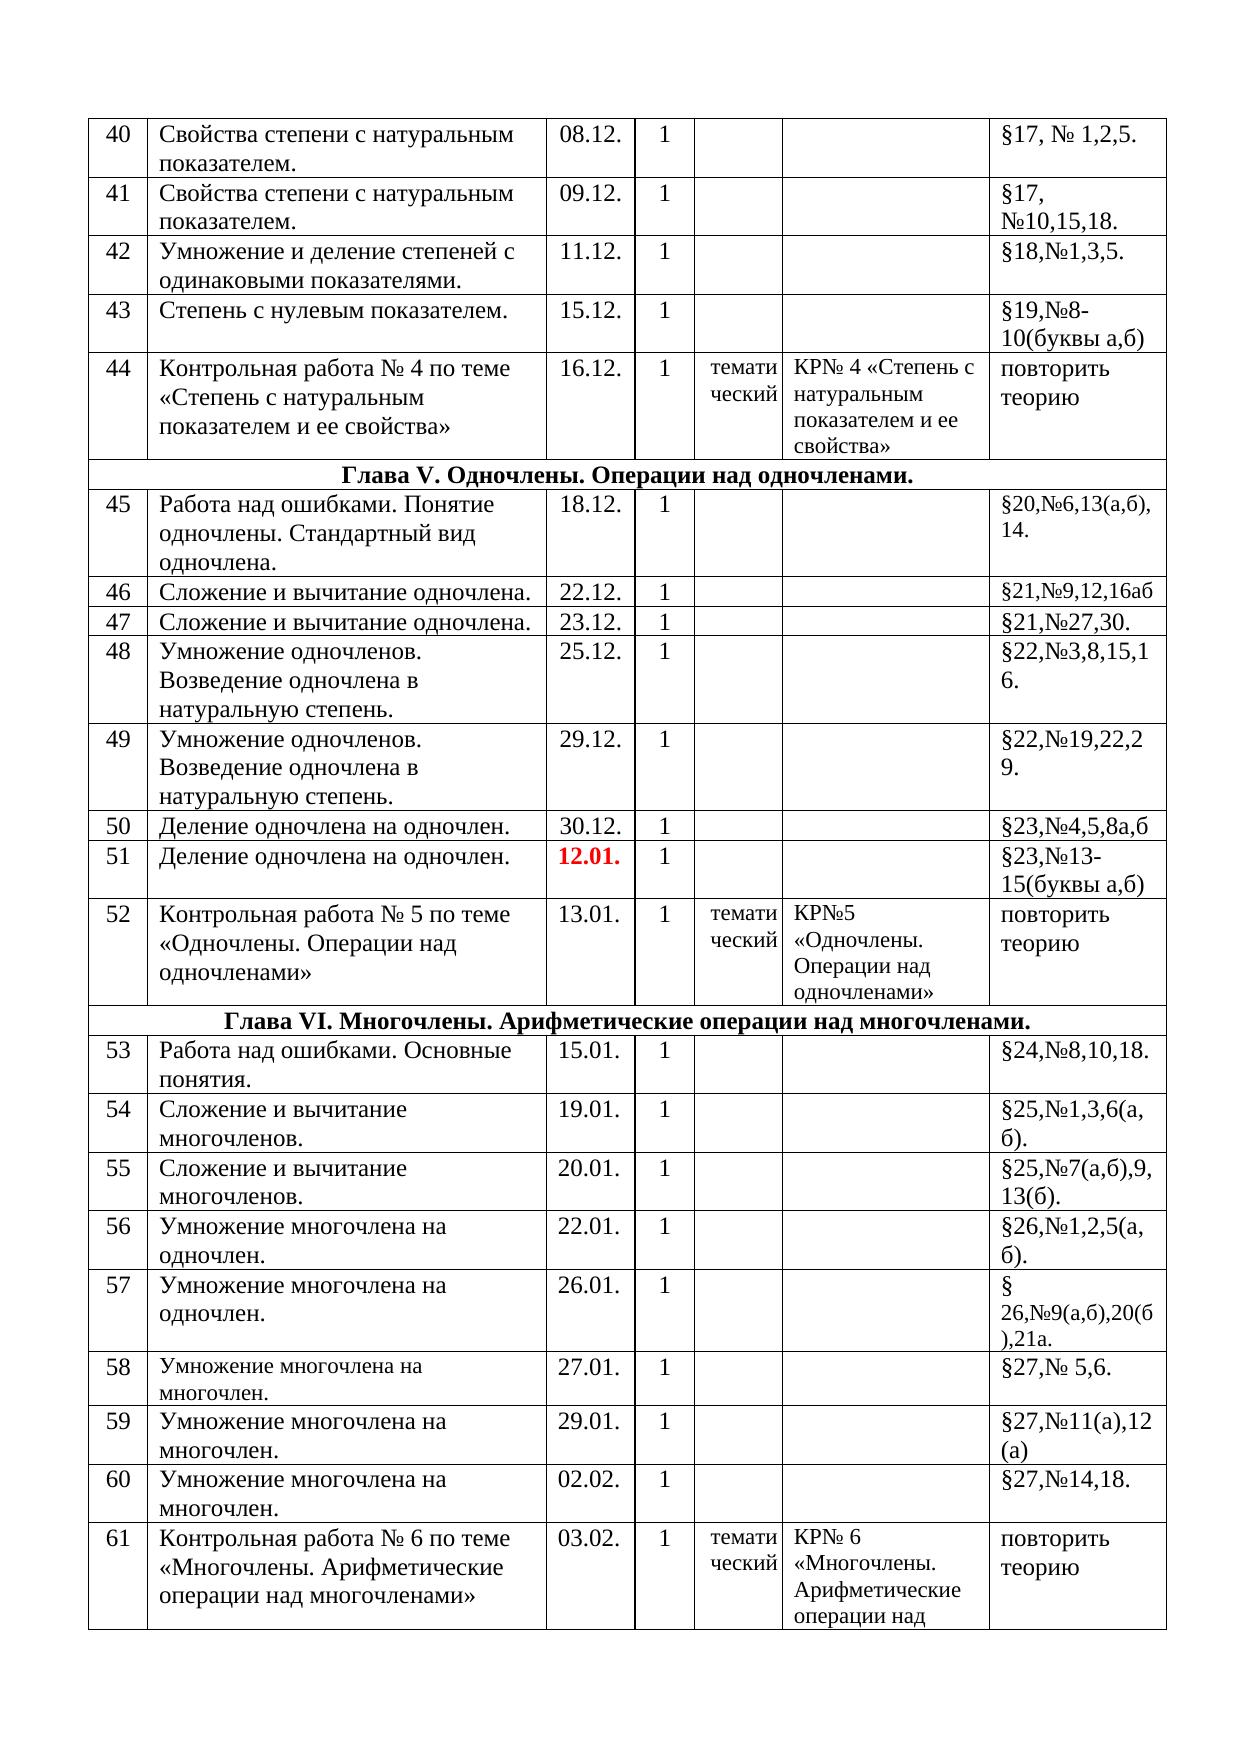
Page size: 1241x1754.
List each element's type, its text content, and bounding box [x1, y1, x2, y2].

table_cell [783, 1465, 989, 1522]
table_cell 46 [89, 577, 147, 606]
table_cell Деление одночлена на одночлен. [148, 811, 546, 840]
table_cell 1 [636, 1270, 694, 1351]
table_cell 25.12. [547, 636, 634, 723]
table_cell [695, 1270, 782, 1351]
table_cell 43 [89, 295, 147, 352]
table_cell 09.12. [547, 178, 634, 235]
table_cell 1 [636, 1153, 694, 1210]
table_cell [695, 1211, 782, 1269]
table_cell тематический [695, 1523, 782, 1628]
table_cell 1 [636, 1036, 694, 1093]
table_cell Сложение и вычитание одночлена. [148, 577, 546, 606]
table_cell Работа над ошибками. Основные понятия. [148, 1036, 546, 1093]
table_cell Умножение одночленов. Возведение одночлена в натуральную степень. [148, 724, 546, 810]
table_cell тематический [695, 353, 782, 459]
table_cell Сложение и вычитание одночлена. [148, 607, 546, 635]
table_cell [695, 1352, 782, 1405]
table_cell Контрольная работа № 5 по теме «Одночлены. Операции над одночленами» [148, 899, 546, 1005]
table_cell [783, 295, 989, 352]
table_cell §25,№7(а,б),9,13(б). [990, 1153, 1166, 1210]
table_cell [783, 1523, 989, 1628]
table_cell 1 [636, 119, 694, 177]
table_cell [783, 636, 989, 723]
table_cell [783, 841, 989, 898]
table_cell 44 [89, 353, 147, 459]
table_cell 20.01. [547, 1153, 634, 1210]
table_cell [783, 178, 989, 235]
table_cell Умножение многочлена на одночлен. [148, 1270, 546, 1351]
table_cell КР№ 4 «Степень с натуральным показателем и ее свойства» [783, 353, 989, 459]
table_cell §21,№9,12,16аб [990, 577, 1166, 606]
table_cell §20,№6,13(а,б),14. [990, 490, 1166, 576]
table_cell [695, 1465, 782, 1522]
table_cell [783, 811, 989, 840]
table_cell 1 [636, 178, 694, 235]
table_cell 52 [89, 899, 147, 1005]
table_cell 40 [89, 119, 147, 177]
table_cell [695, 490, 782, 576]
table_cell [695, 178, 782, 235]
table_cell 1 [636, 841, 694, 898]
table_cell 13.01. [547, 899, 634, 1005]
table_cell [695, 1094, 782, 1152]
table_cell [148, 1523, 546, 1628]
table_cell 56 [89, 1211, 147, 1269]
table_cell 57 [89, 1270, 147, 1351]
table_cell 23.12. [547, 607, 634, 635]
table_cell 45 [89, 490, 147, 576]
table_cell повторить теорию [990, 353, 1166, 459]
table_cell [695, 811, 782, 840]
table_cell Деление одночлена на одночлен. [148, 841, 546, 898]
table_cell 1 [636, 607, 694, 635]
table_cell Глава VI. Многочлены. Арифметические операции над многочленами. [89, 1006, 1166, 1034]
table_cell 49 [89, 724, 147, 810]
table_cell 02.02. [547, 1465, 634, 1522]
table_cell §18,№1,3,5. [990, 236, 1166, 294]
table_cell 1 [636, 236, 694, 294]
table_cell [783, 1153, 989, 1210]
table_cell §24,№8,10,18. [990, 1036, 1166, 1093]
table_cell [695, 119, 782, 177]
table_cell 58 [89, 1352, 147, 1405]
table_cell 1 [636, 899, 694, 1005]
table_cell [783, 490, 989, 576]
table_cell [695, 295, 782, 352]
table_cell Умножение многочлена на многочлен. [148, 1352, 546, 1405]
table_cell [783, 1352, 989, 1405]
table_cell 1 [636, 724, 694, 810]
table_cell 26.01. [547, 1270, 634, 1351]
table_cell тематический [695, 899, 782, 1005]
table_cell §17, № 1,2,5. [990, 119, 1166, 177]
table_cell [695, 577, 782, 606]
table_cell [695, 1153, 782, 1210]
table_cell 61 [89, 1523, 147, 1628]
table_cell §21,№27,30. [990, 607, 1166, 635]
table_cell [695, 236, 782, 294]
table_cell 1 [636, 1523, 694, 1628]
table_cell 1 [636, 295, 694, 352]
table_cell 15.12. [547, 295, 634, 352]
table_cell повторить теорию [990, 1523, 1166, 1628]
table_cell Умножение многочлена на многочлен. [148, 1406, 546, 1463]
table_cell 1 [636, 353, 694, 459]
table_cell 59 [89, 1406, 147, 1463]
table_cell 22.01. [547, 1211, 634, 1269]
table_cell 42 [89, 236, 147, 294]
table_cell 1 [636, 1211, 694, 1269]
table_cell Степень с нулевым показателем. [148, 295, 546, 352]
table_cell повторить теорию [990, 899, 1166, 1005]
table_cell Свойства степени с натуральным показателем. [148, 119, 546, 177]
table_cell Умножение многочлена на многочлен. [148, 1465, 546, 1522]
table_cell [783, 1406, 989, 1463]
table_cell 30.12. [547, 811, 634, 840]
table_cell §17, №10,15,18. [990, 178, 1166, 235]
table_cell [783, 607, 989, 635]
table_cell 1 [636, 636, 694, 723]
table_cell §27,№11(а),12(а) [990, 1406, 1166, 1463]
table_cell КР№5«Одночлены. Операции над одночленами» [783, 899, 989, 1005]
table_cell Работа над ошибками. Понятие одночлены. Стандартный вид одночлена. [148, 490, 546, 576]
table_cell [695, 636, 782, 723]
table_cell 03.02. [547, 1523, 634, 1628]
table_cell §23,№4,5,8а,б [990, 811, 1166, 840]
table_cell §27,№14,18. [990, 1465, 1166, 1522]
table_cell Контрольная работа № 4 по теме «Степень с натуральным показателем и ее свойства» [148, 353, 546, 459]
table_cell [695, 1036, 782, 1093]
table_cell Глава V. Одночлены. Операции над одночленами. [89, 460, 1166, 488]
table_cell 47 [89, 607, 147, 635]
table_cell §22,№19,22,29. [990, 724, 1166, 810]
table_cell 18.12. [547, 490, 634, 576]
table_cell §25,№1,3,6(а,б). [990, 1094, 1166, 1152]
table_cell 16.12. [547, 353, 634, 459]
table_cell [783, 577, 989, 606]
table_cell 22.12. [547, 577, 634, 606]
table_cell [695, 607, 782, 635]
table_cell Сложение и вычитание многочленов. [148, 1153, 546, 1210]
table_cell 1 [636, 1352, 694, 1405]
table_cell [783, 119, 989, 177]
table_cell [783, 1094, 989, 1152]
table_cell 15.01. [547, 1036, 634, 1093]
table_cell 60 [89, 1465, 147, 1522]
table_cell 41 [89, 178, 147, 235]
table_cell [695, 841, 782, 898]
table_cell 08.12. [547, 119, 634, 177]
table_cell Сложение и вычитание многочленов. [148, 1094, 546, 1152]
table_cell 54 [89, 1094, 147, 1152]
table_cell 53 [89, 1036, 147, 1093]
table_cell [783, 1270, 989, 1351]
table_cell [783, 1211, 989, 1269]
table_cell [783, 236, 989, 294]
table_cell [783, 1036, 989, 1093]
table_cell 11.12. [547, 236, 634, 294]
table_cell §26,№9(а,б),20(б),21а. [990, 1270, 1166, 1351]
table_cell 19.01. [547, 1094, 634, 1152]
table_cell [695, 724, 782, 810]
table_cell §19,№8-10(буквы а,б) [990, 295, 1166, 352]
table_cell 55 [89, 1153, 147, 1210]
table_cell [783, 724, 989, 810]
table_cell §23,№13-15(буквы а,б) [990, 841, 1166, 898]
table_cell [695, 1406, 782, 1463]
table_cell 12.01. [547, 841, 634, 898]
table_cell 1 [636, 1465, 694, 1522]
table_cell 1 [636, 1406, 694, 1463]
table_cell Свойства степени с натуральным показателем. [148, 178, 546, 235]
table_cell 1 [636, 811, 694, 840]
table_cell §27,№ 5,6. [990, 1352, 1166, 1405]
table_cell Умножение многочлена на одночлен. [148, 1211, 546, 1269]
table_cell 1 [636, 1094, 694, 1152]
table_cell 1 [636, 490, 694, 576]
table_cell 29.01. [547, 1406, 634, 1463]
table_cell Умножение одночленов. Возведение одночлена в натуральную степень. [148, 636, 546, 723]
table_cell 27.01. [547, 1352, 634, 1405]
table_cell Умножение и деление степеней с одинаковыми показателями. [148, 236, 546, 294]
table_cell 50 [89, 811, 147, 840]
table_cell §26,№1,2,5(а,б). [990, 1211, 1166, 1269]
table_cell 51 [89, 841, 147, 898]
table_cell 48 [89, 636, 147, 723]
table_cell §22,№3,8,15,16. [990, 636, 1166, 723]
table_cell 29.12. [547, 724, 634, 810]
table_cell 1 [636, 577, 694, 606]
